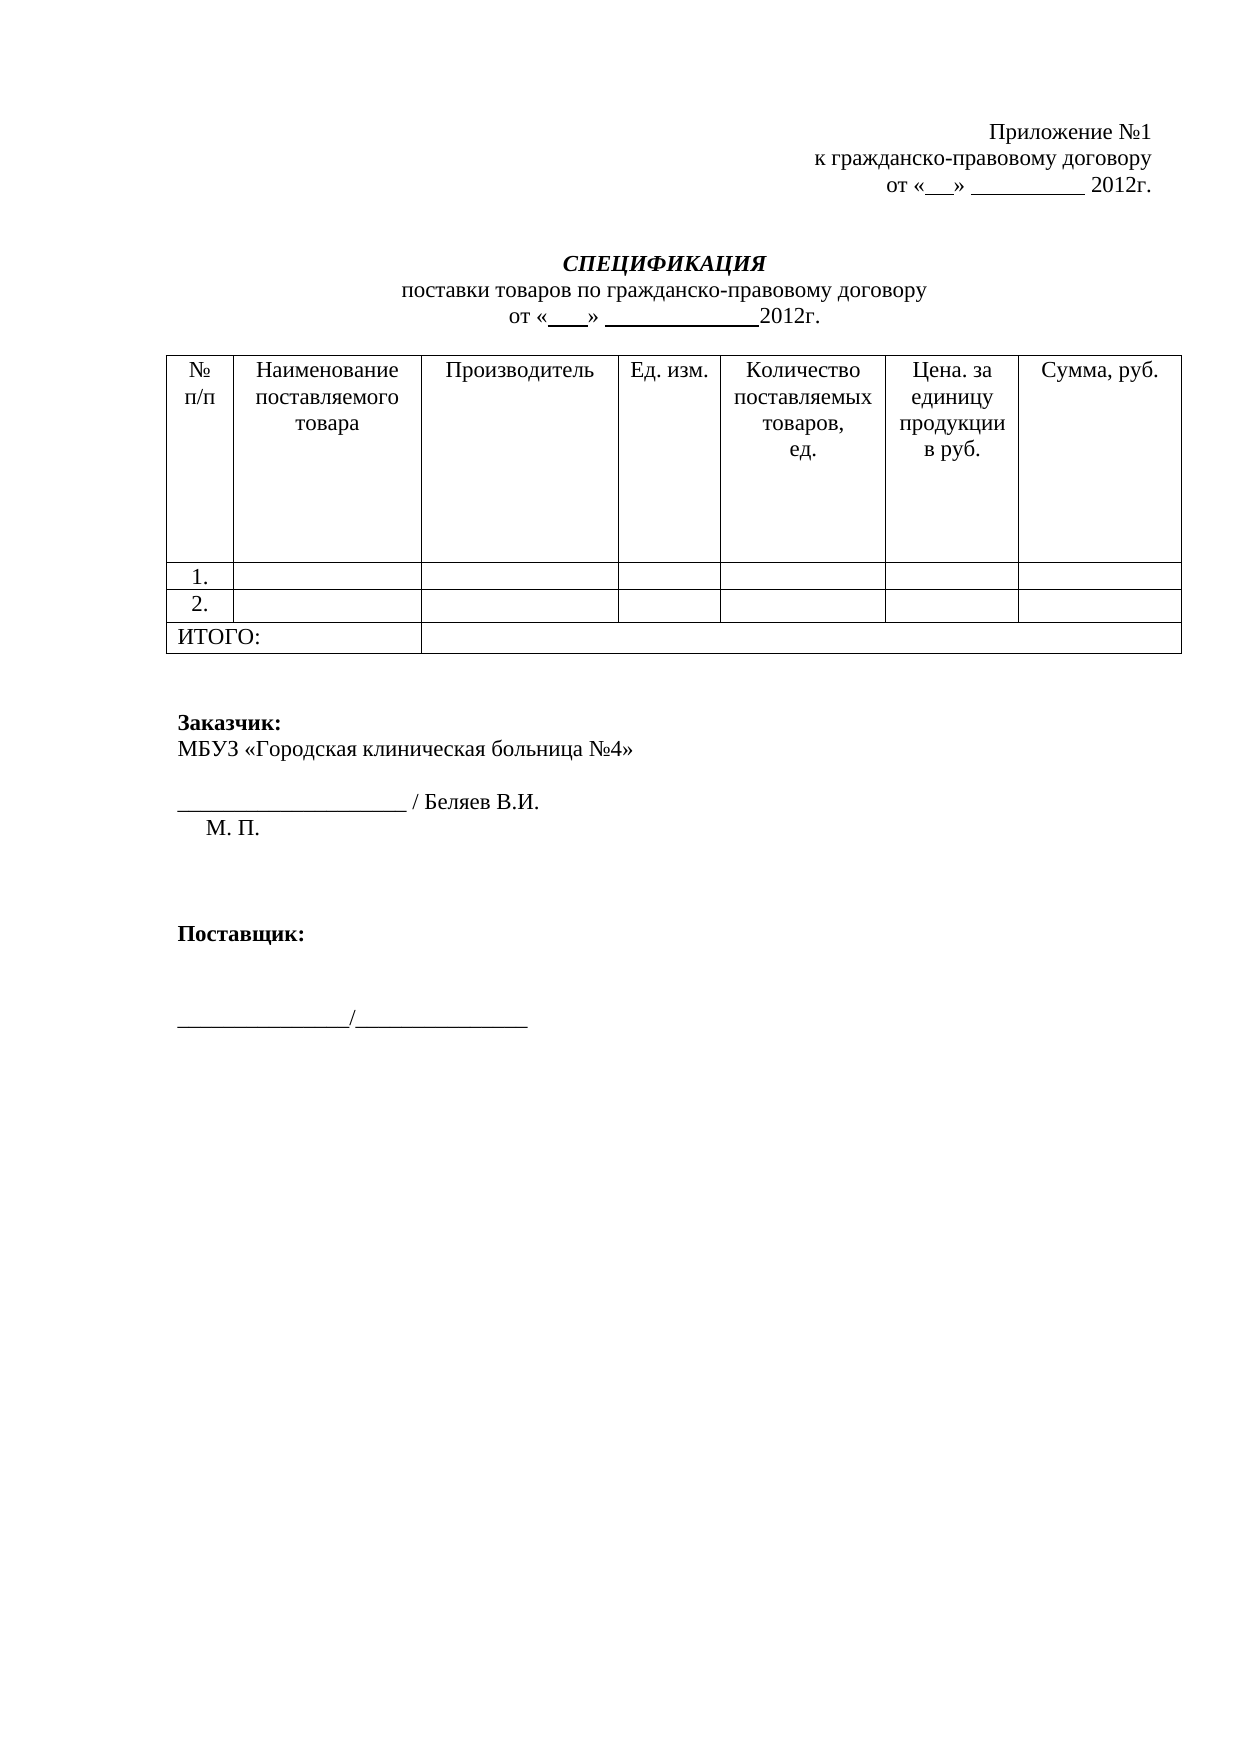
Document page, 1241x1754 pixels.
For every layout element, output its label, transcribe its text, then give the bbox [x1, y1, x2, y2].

table_cell [619, 590, 720, 622]
table_cell [422, 623, 1181, 653]
text _______________/_______________ [177, 1004, 1152, 1030]
table_cell ИТОГО: [167, 623, 421, 653]
table_header Количество поставляемых товаров, ед. [721, 356, 885, 562]
text поставки товаров по гражданско-правовому договору [177, 276, 1152, 303]
table_cell [234, 590, 421, 622]
text М. П. [177, 814, 1152, 841]
table_cell [1019, 563, 1181, 589]
text к гражданско-правовому договору [177, 144, 1152, 171]
text Заказчик: [177, 709, 1152, 735]
table_cell [422, 590, 618, 622]
table_cell 2. [167, 590, 233, 622]
table_cell [422, 563, 618, 589]
table_header Наименование поставляемого товара [234, 356, 421, 562]
table_cell [721, 563, 885, 589]
table_cell [1019, 590, 1181, 622]
table_cell [886, 563, 1018, 589]
text от « » 2012г. [177, 171, 1152, 197]
text от « » 2012г. [177, 303, 1152, 329]
table_header № п/п [167, 356, 233, 562]
text Поставщик: [177, 920, 1152, 946]
table_cell 1. [167, 563, 233, 589]
text Приложение №1 [177, 118, 1152, 144]
table_cell [234, 563, 421, 589]
table_cell [619, 563, 720, 589]
table_cell [886, 590, 1018, 622]
table_header Ед. изм. [619, 356, 720, 562]
text ____________________ / Беляев В.И. [177, 788, 1152, 814]
text МБУЗ «Городская клиническая больница №4» [177, 735, 1152, 762]
table_cell [721, 590, 885, 622]
table_header Цена. за единицу продукции в руб. [886, 356, 1018, 562]
table_header Производитель [422, 356, 618, 562]
subtitle СПЕЦИФИКАЦИЯ [177, 250, 1152, 276]
table_header Сумма, руб. [1019, 356, 1181, 562]
